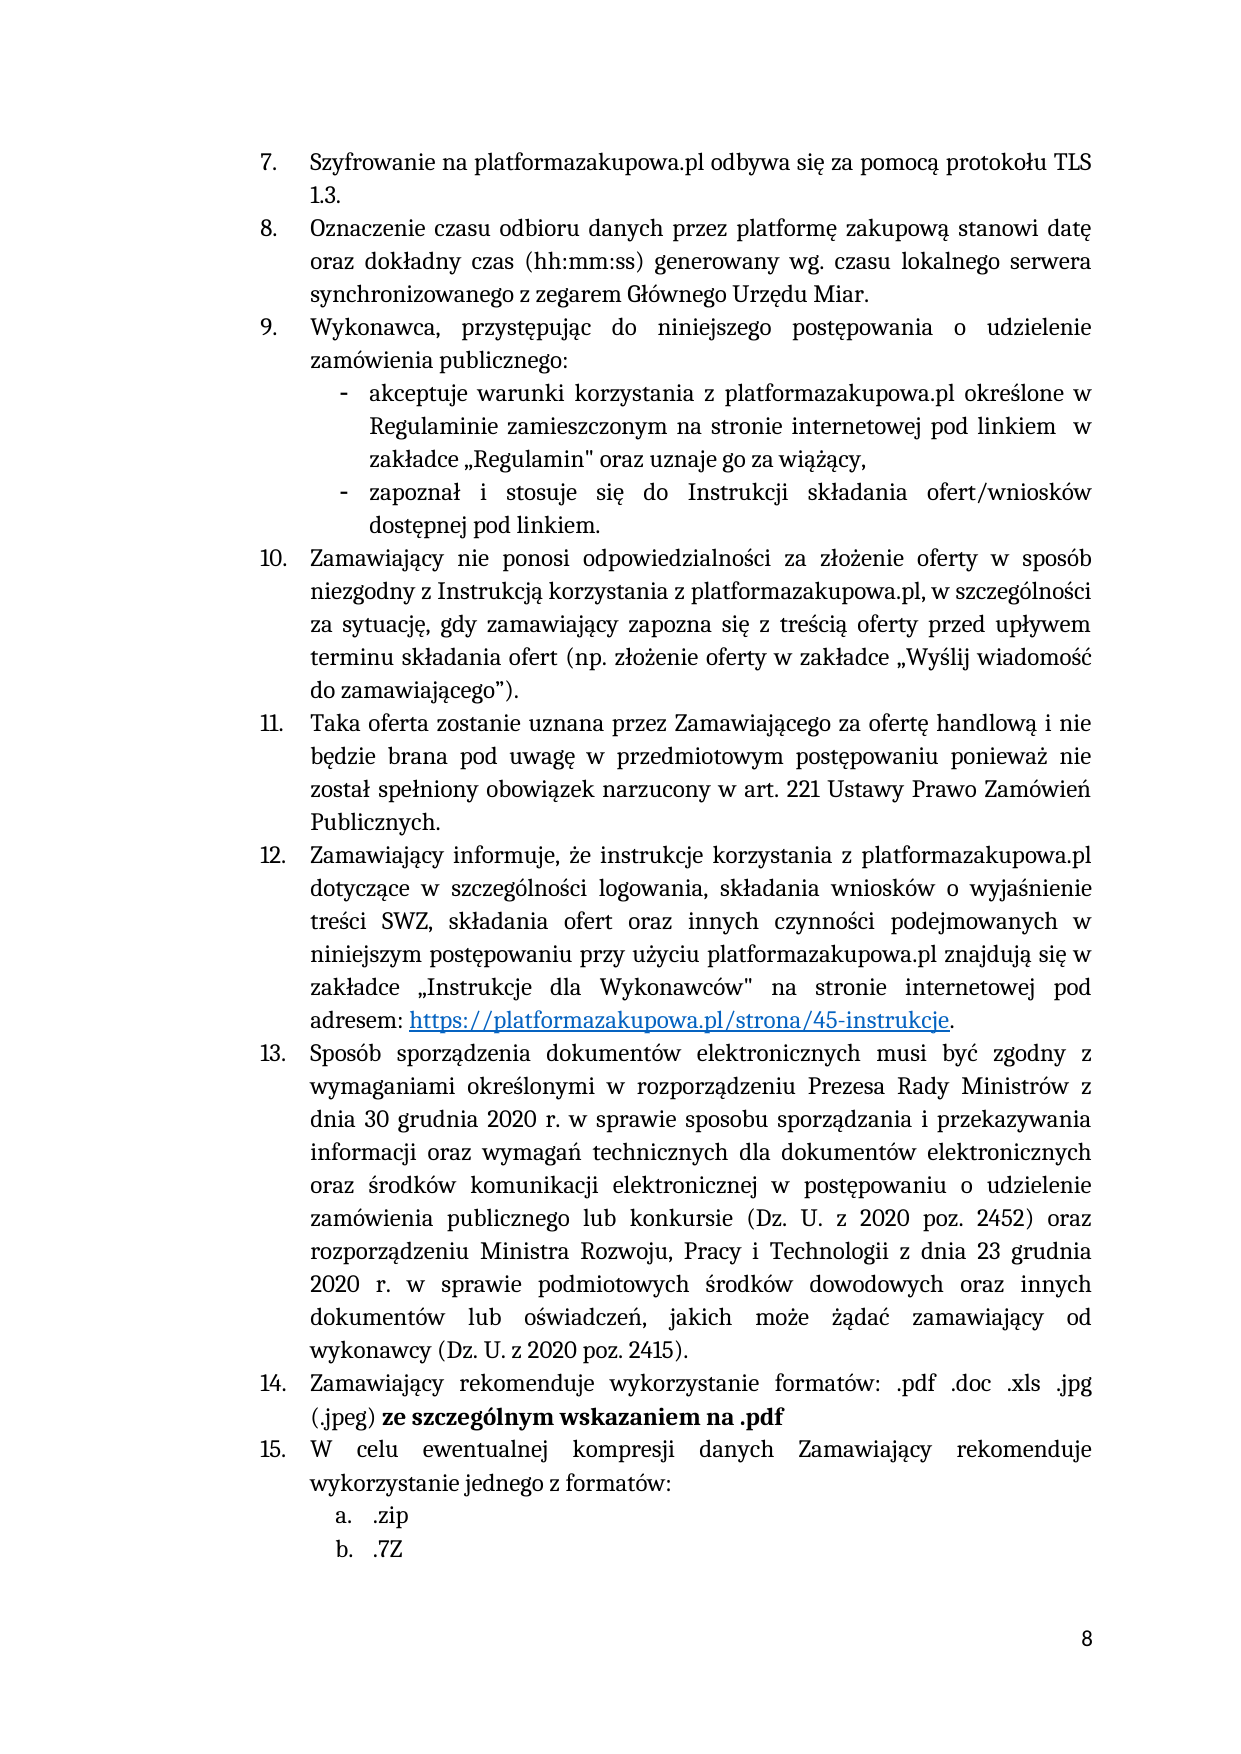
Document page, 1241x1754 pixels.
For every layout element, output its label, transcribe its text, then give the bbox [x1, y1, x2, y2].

list Zamawiający rekomenduje wykorzystanie formatów: .pdf .doc .xls .jpg (.jpeg) ze szczególnym wskazaniem na .pdf [260, 1369, 1093, 1431]
list Zamawiający informuje, że instrukcje korzystania z platformazakupowa.pl dotyczące w szczególności logowania, składania wniosków o wyjaśnienie treści SWZ, składania ofert oraz innych czynności podejmowanych w niniejszym postępowaniu przy użyciu platformazakupowa.pl znajdują się w zakładce „Instrukcje dla Wykonawców" na stronie internetowej pod adresem: https://platformazakupowa.pl/strona/45-instrukcje. [260, 841, 1093, 1035]
list Taka oferta zostanie uznana przez Zamawiającego za ofertę handlową i nie będzie brana pod uwagę w przedmiotowym postępowaniu ponieważ nie został spełniony obowiązek narzucony w art. 221 Ustawy Prawo Zamówień Publicznych. [260, 709, 1093, 837]
list W celu ewentualnej kompresji danych Zamawiający rekomenduje wykorzystanie jednego z formatów: [260, 1435, 1093, 1497]
list akceptuje warunki korzystania z platformazakupowa.pl określone w Regulaminie zamieszczonym na stronie internetowej pod linkiem w zakładce „Regulamin" oraz uznaje go za wiążący, [339, 379, 1093, 473]
list .7Z [335, 1534, 1093, 1563]
list Zamawiający nie ponosi odpowiedzialności za złożenie oferty w sposób niezgodny z Instrukcją korzystania z platformazakupowa.pl, w szczególności za sytuację, gdy zamawiający zapozna się z treścią oferty przed upływem terminu składania ofert (np. złożenie oferty w zakładce „Wyślij wiadomość do zamawiającego”). [260, 544, 1093, 705]
list Szyfrowanie na platformazakupowa.pl odbywa się za pomocą protokołu TLS 1.3. [260, 148, 1093, 209]
list Wykonawca, przystępując do niniejszego postępowania o udzielenie zamówienia publicznego: [260, 313, 1093, 374]
list .zip [335, 1501, 1093, 1530]
list Sposób sporządzenia dokumentów elektronicznych musi być zgodny z wymaganiami określonymi w rozporządzeniu Prezesa Rady Ministrów z dnia 30 grudnia 2020 r. w sprawie sposobu sporządzania i przekazywania informacji oraz wymagań technicznych dla dokumentów elektronicznych oraz środków komunikacji elektronicznej w postępowaniu o udzielenie zamówienia publicznego lub konkursie (Dz. U. z 2020 poz. 2452) oraz rozporządzeniu Ministra Rozwoju, Pracy i Technologii z dnia 23 grudnia 2020 r. w sprawie podmiotowych środków dowodowych oraz innych dokumentów lub oświadczeń, jakich może żądać zamawiający od wykonawcy (Dz. U. z 2020 poz. 2415). [260, 1039, 1093, 1365]
list Oznaczenie czasu odbioru danych przez platformę zakupową stanowi datę oraz dokładny czas (hh:mm:ss) generowany wg. czasu lokalnego serwera synchronizowanego z zegarem Głównego Urzędu Miar. [260, 214, 1093, 308]
list zapoznał i stosuje się do Instrukcji składania ofert/wniosków dostępnej pod linkiem. [339, 478, 1093, 539]
